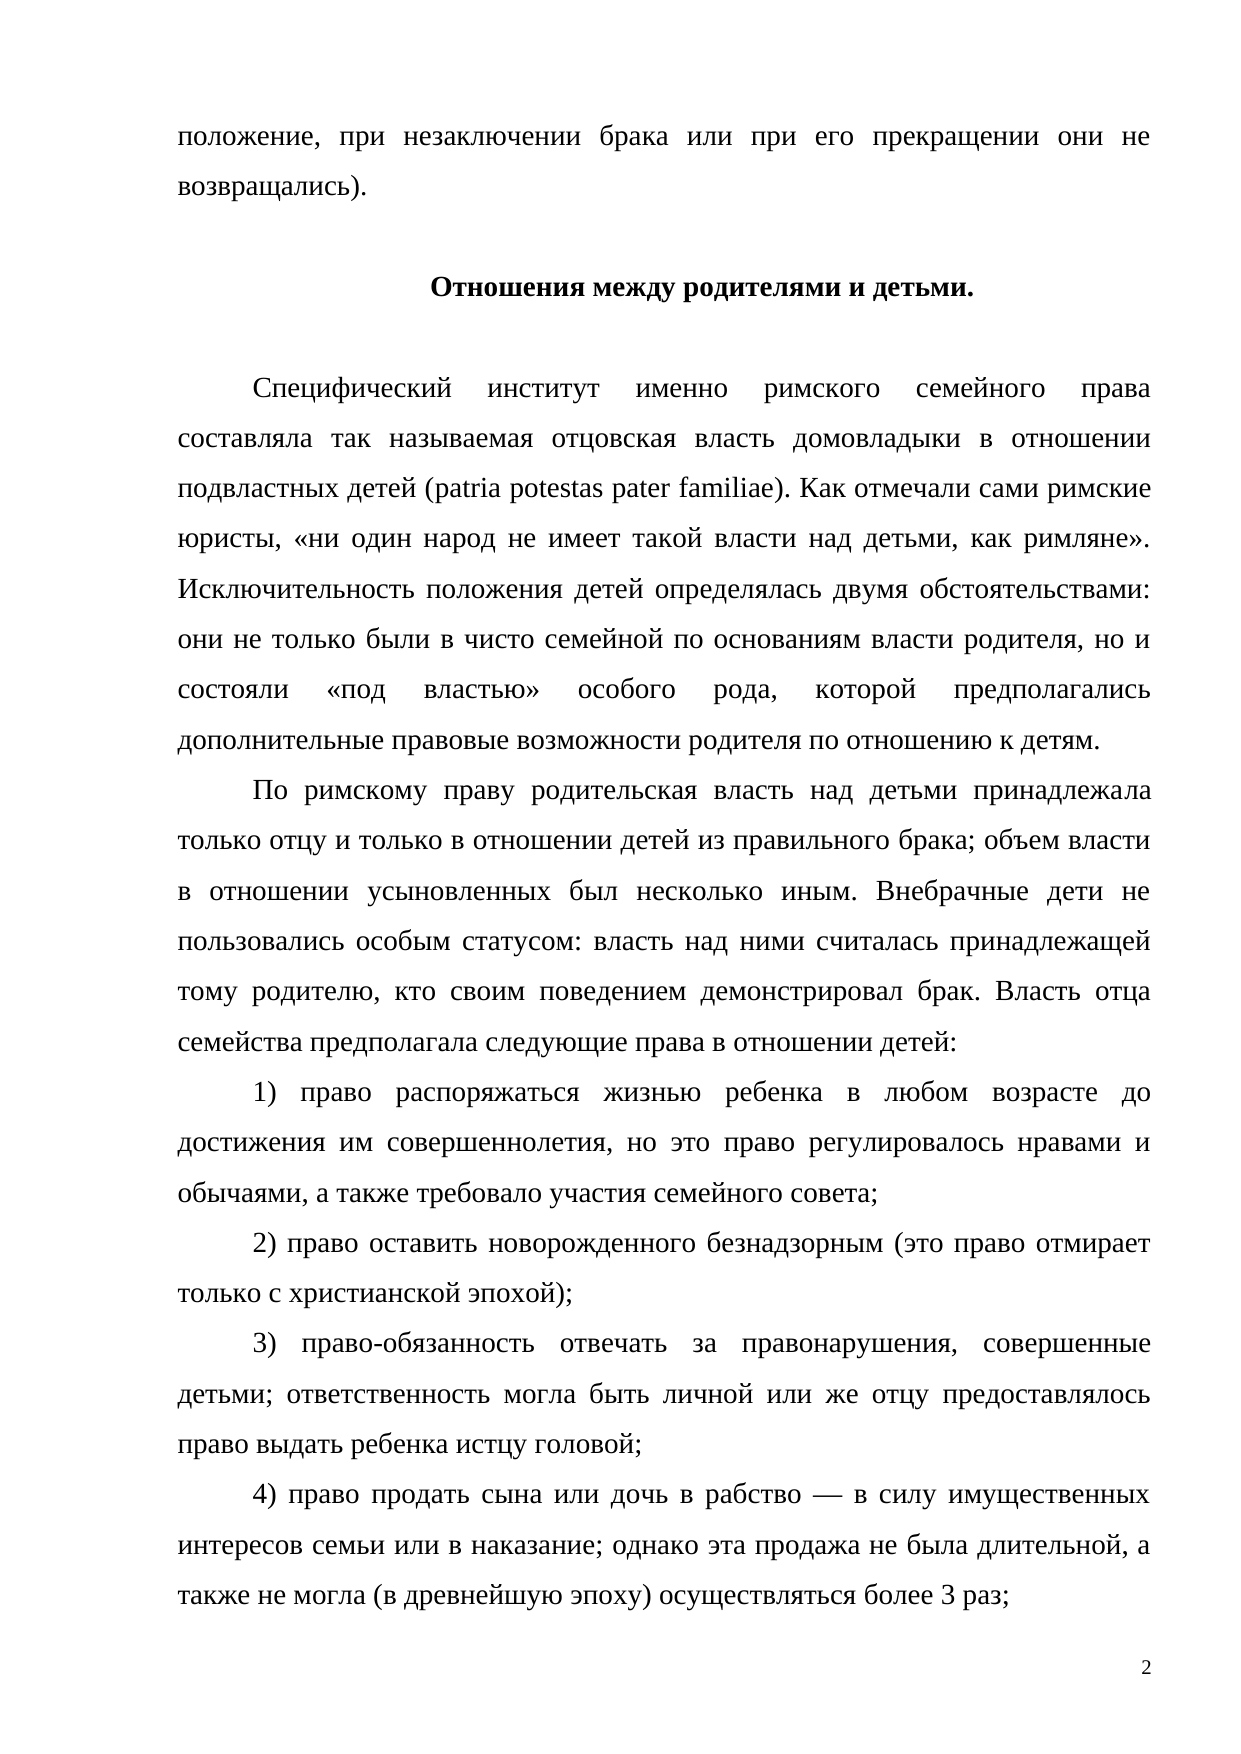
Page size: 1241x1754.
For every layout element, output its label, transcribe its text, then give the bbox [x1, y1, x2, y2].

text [177, 118, 1152, 202]
text 3) право-обязанность отвечать за правонарушения, совершенные детьми; ответственность могла быть личной или же отцу предоставлялось право выдать ребенка истцу головой; [177, 1326, 1152, 1460]
text Отношения между родителями и детьми. [177, 269, 1152, 303]
text 4) право продать сына или дочь в рабство — в силу имущественных интересов семьи или в наказание; однако эта продажа не была длительной, а также не могла (в древнейшую эпоху) осуществляться более 3 раз; [177, 1477, 1152, 1611]
text 2) право оставить новорожденного безнадзорным (это право отмирает только с христианской эпохой); [177, 1225, 1152, 1309]
text По римскому праву родительская власть над детьми принадлежала только отцу и только в отношении детей из правильного брака; объем власти в отношении усыновленных был несколько иным. Внебрачные дети не пользовались особым статусом: власть над ними считалась принадлежащей тому родителю, кто своим поведением демонстрировал брак. Власть отца семейства предполагала следующие права в отношении детей: [177, 772, 1152, 1057]
text Специфический институт именно римского семейного права составляла так называемая отцовская власть домовладыки в отношении подвластных детей (patria potestas pater familiae). Как отмечали сами римские юристы, «ни один народ не имеет такой власти над детьми, как римляне». Исключительность положения детей определялась двумя обстоятельствами: они не только были в чисто семейной по основаниям власти родителя, но и состояли «под властью» особого рода, которой предполагались дополнительные правовые возможности родителя по отношению к детям. [177, 370, 1152, 755]
text 1) право распоряжаться жизнью ребенка в любом возрасте до достижения им совершеннолетия, но это право регулировалось нравами и обычаями, а также требовало участия семейного совета; [177, 1074, 1152, 1208]
